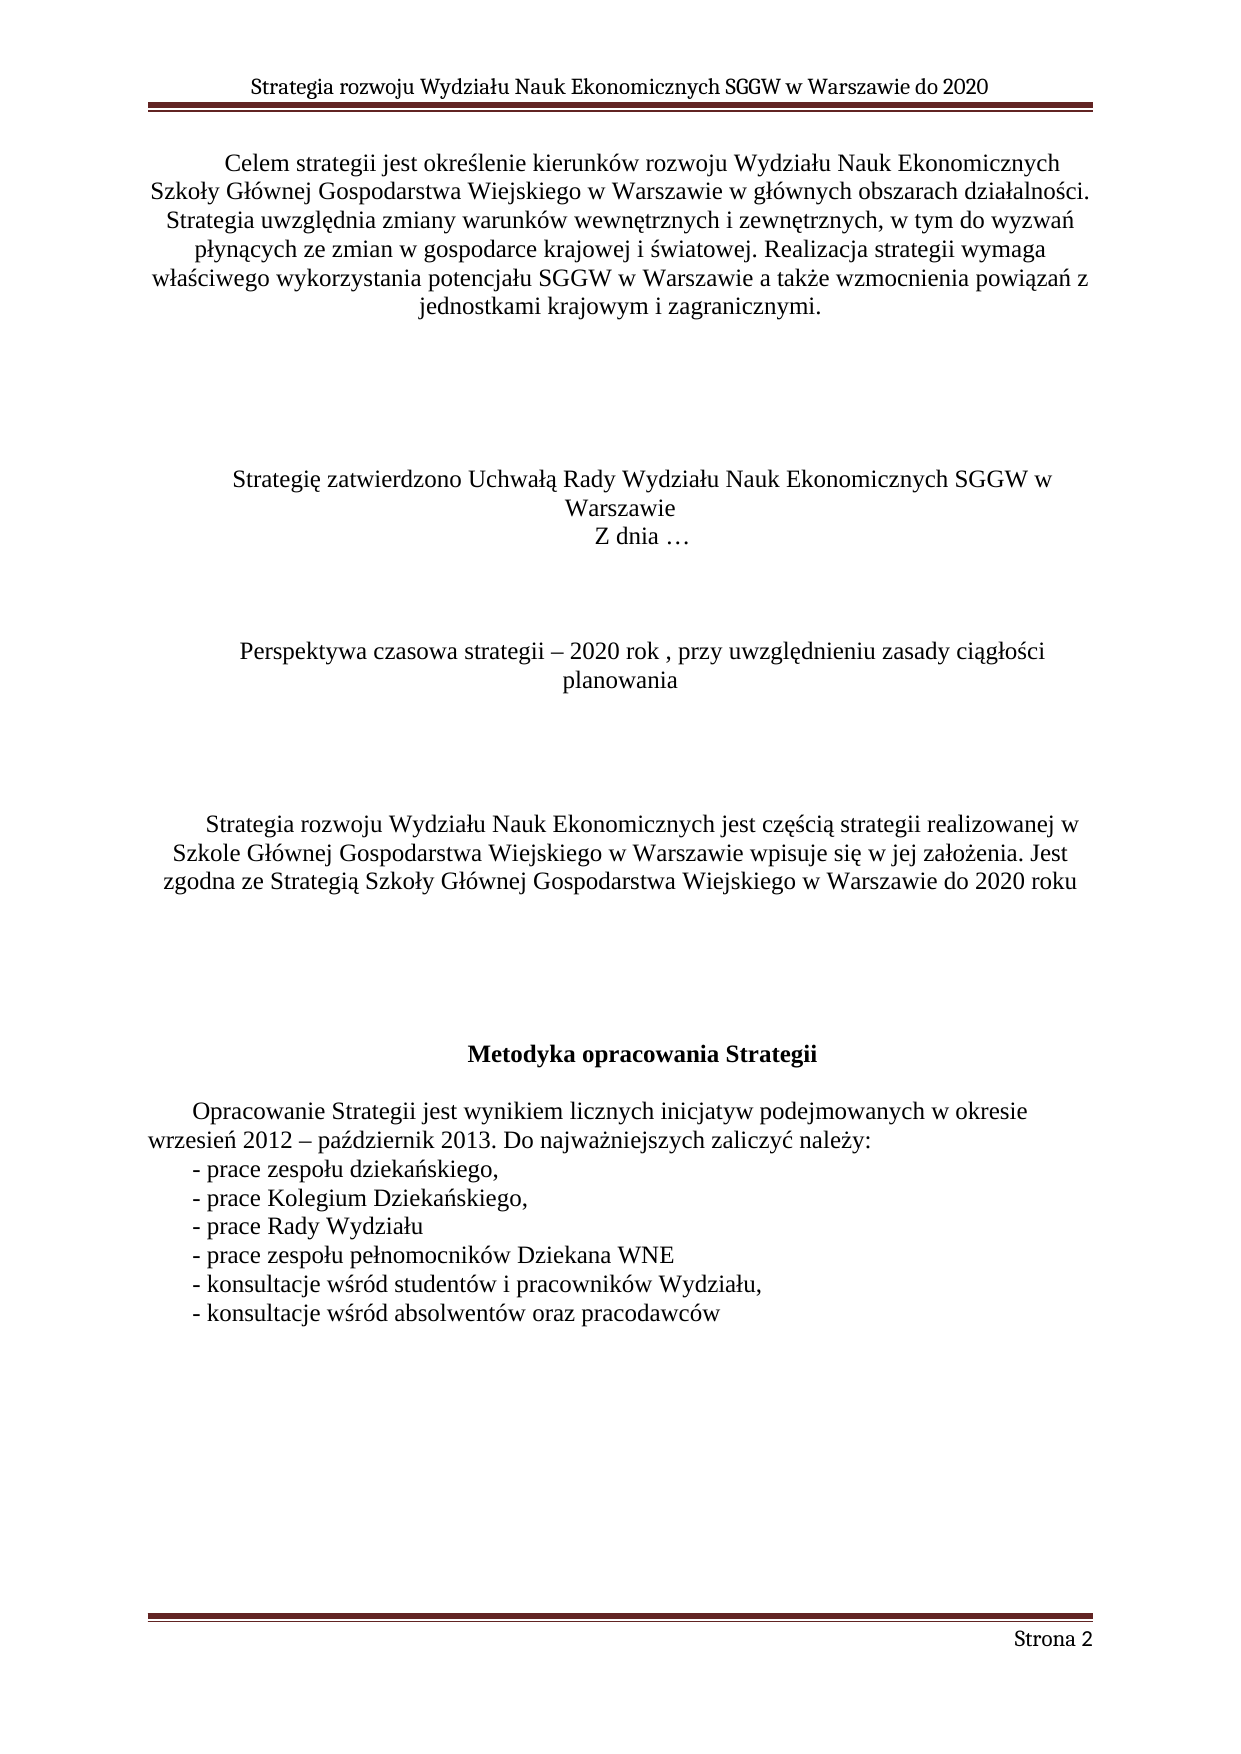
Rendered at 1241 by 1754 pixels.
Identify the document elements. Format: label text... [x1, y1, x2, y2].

text Strategia rozwoju Wydziału Nauk Ekonomicznych jest częścią strategii realizowanej w Szkole Głównej Gospodarstwa Wiejskiego w Warszawie wpisuje się w jej założenia. Jest zgodna ze Strategią Szkoły Głównej Gospodarstwa Wiejskiego w Warszawie do 2020 roku [148, 809, 1093, 895]
text Strategię zatwierdzono Uchwałą Rady Wydziału Nauk Ekonomicznych SGGW w Warszawie [148, 464, 1093, 521]
text Metodyka opracowania Strategii [148, 1039, 1093, 1068]
text - prace zespołu dziekańskiego, [148, 1154, 1093, 1183]
text - prace Rady Wydziału [148, 1211, 1093, 1240]
text - konsultacje wśród absolwentów oraz pracodawców [148, 1298, 1093, 1326]
text Opracowanie Strategii jest wynikiem licznych inicjatyw podejmowanych w okresie wrzesień 2012 – październik 2013. Do najważniejszych zaliczyć należy: [148, 1096, 1093, 1154]
text - prace Kolegium Dziekańskiego, [148, 1183, 1093, 1211]
text Celem strategii jest określenie kierunków rozwoju Wydziału Nauk Ekonomicznych Szkoły Głównej Gospodarstwa Wiejskiego w Warszawie w głównych obszarach działalności. Strategia uwzględnia zmiany warunków wewnętrznych i zewnętrznych, w tym do wyzwań płynących ze zmian w gospodarce krajowej i światowej. Realizacja strategii wymaga właściwego wykorzystania potencjału SGGW w Warszawie a także wzmocnienia powiązań z jednostkami krajowym i zagranicznymi. [148, 148, 1093, 320]
text - prace zespołu pełnomocników Dziekana WNE [148, 1240, 1093, 1269]
text Z dnia … [148, 521, 1093, 550]
text Perspektywa czasowa strategii – 2020 rok , przy uwzględnieniu zasady ciągłości planowania [148, 636, 1093, 694]
text - konsultacje wśród studentów i pracowników Wydziału, [148, 1269, 1093, 1298]
